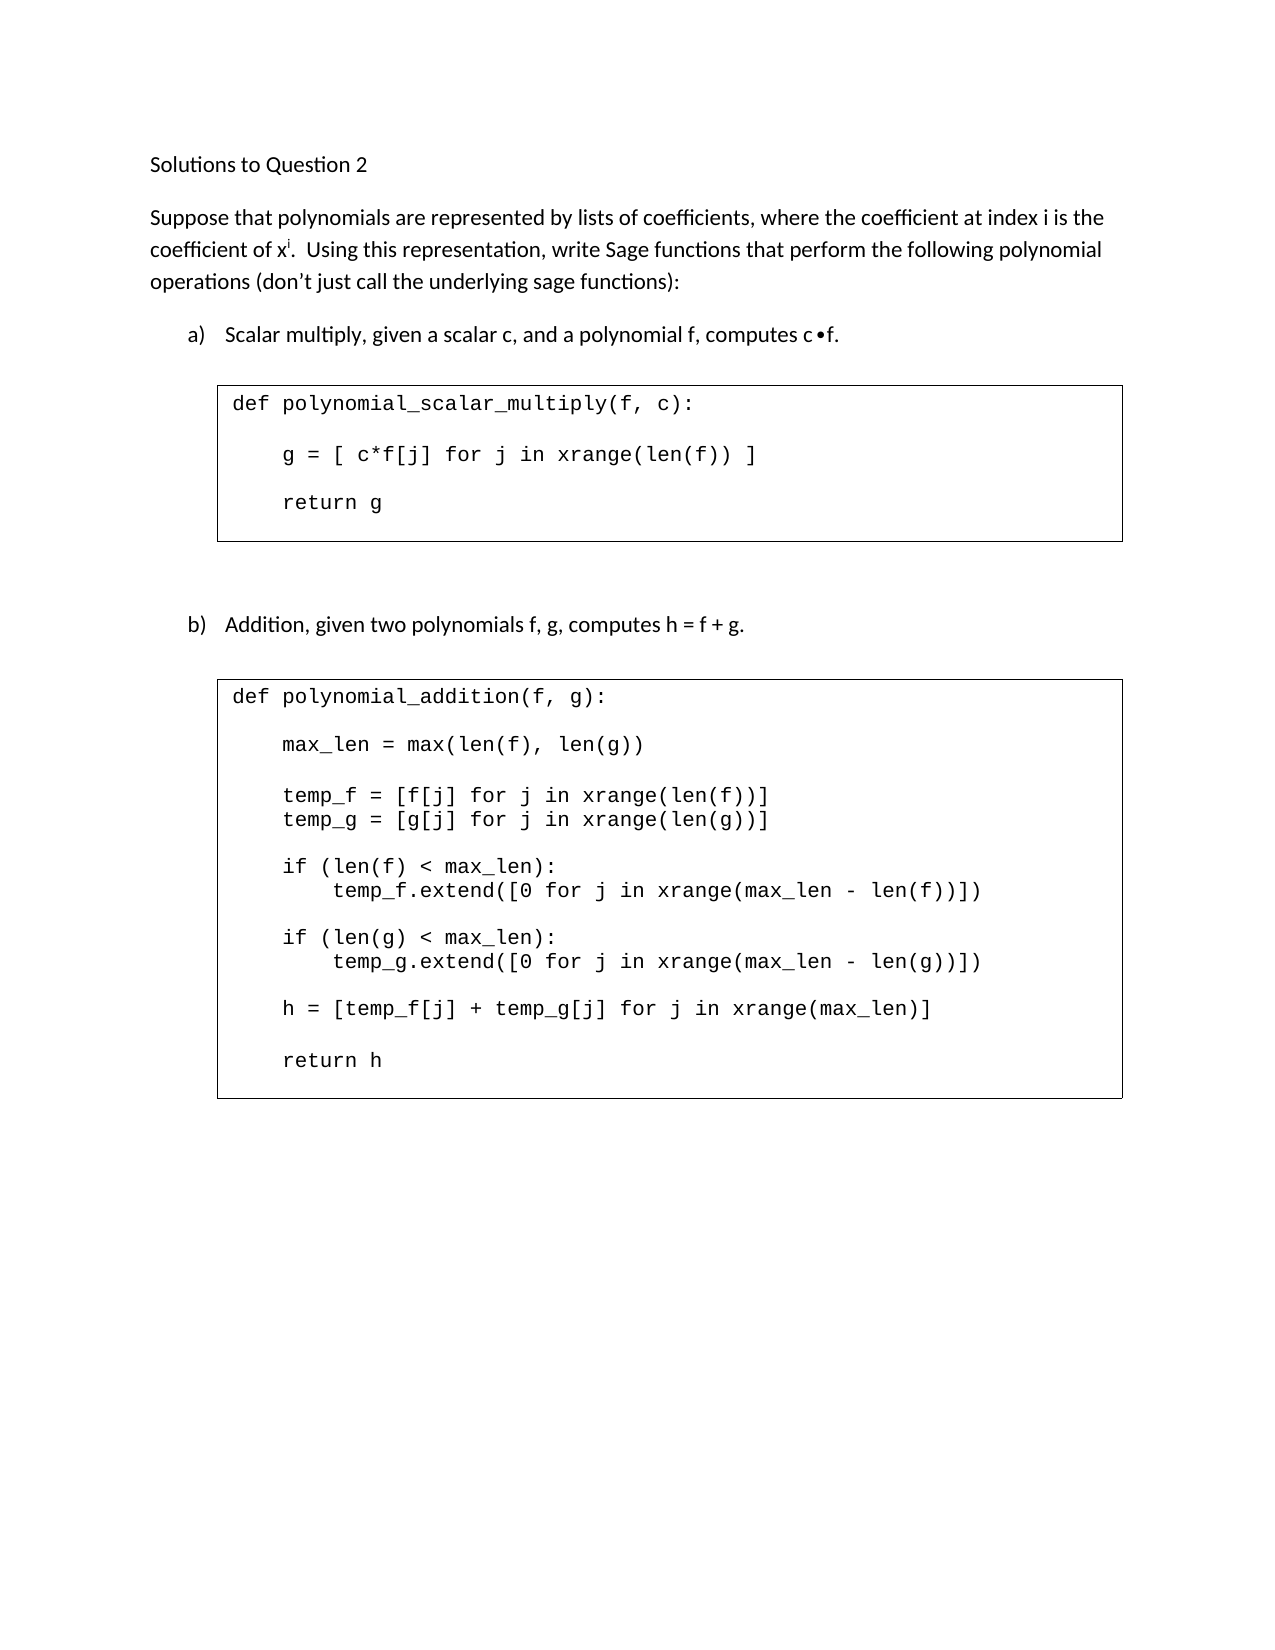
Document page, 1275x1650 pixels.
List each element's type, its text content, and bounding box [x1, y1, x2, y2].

list Scalar multiply, given a scalar c, and a polynomial f, computes c∙f. [187, 320, 1125, 606]
text Suppose that polynomials are represented by lists of coefficients, where the coefficient at index i is the coefficient of xi. Using this representation, write Sage functions that perform the following polynomial operations (don’t just call the underlying sage functions): [150, 203, 1125, 295]
text Solutions to Question 2 [150, 150, 1125, 178]
list Addition, given two polynomials f, g, computes h = f + g. [187, 610, 1125, 1153]
